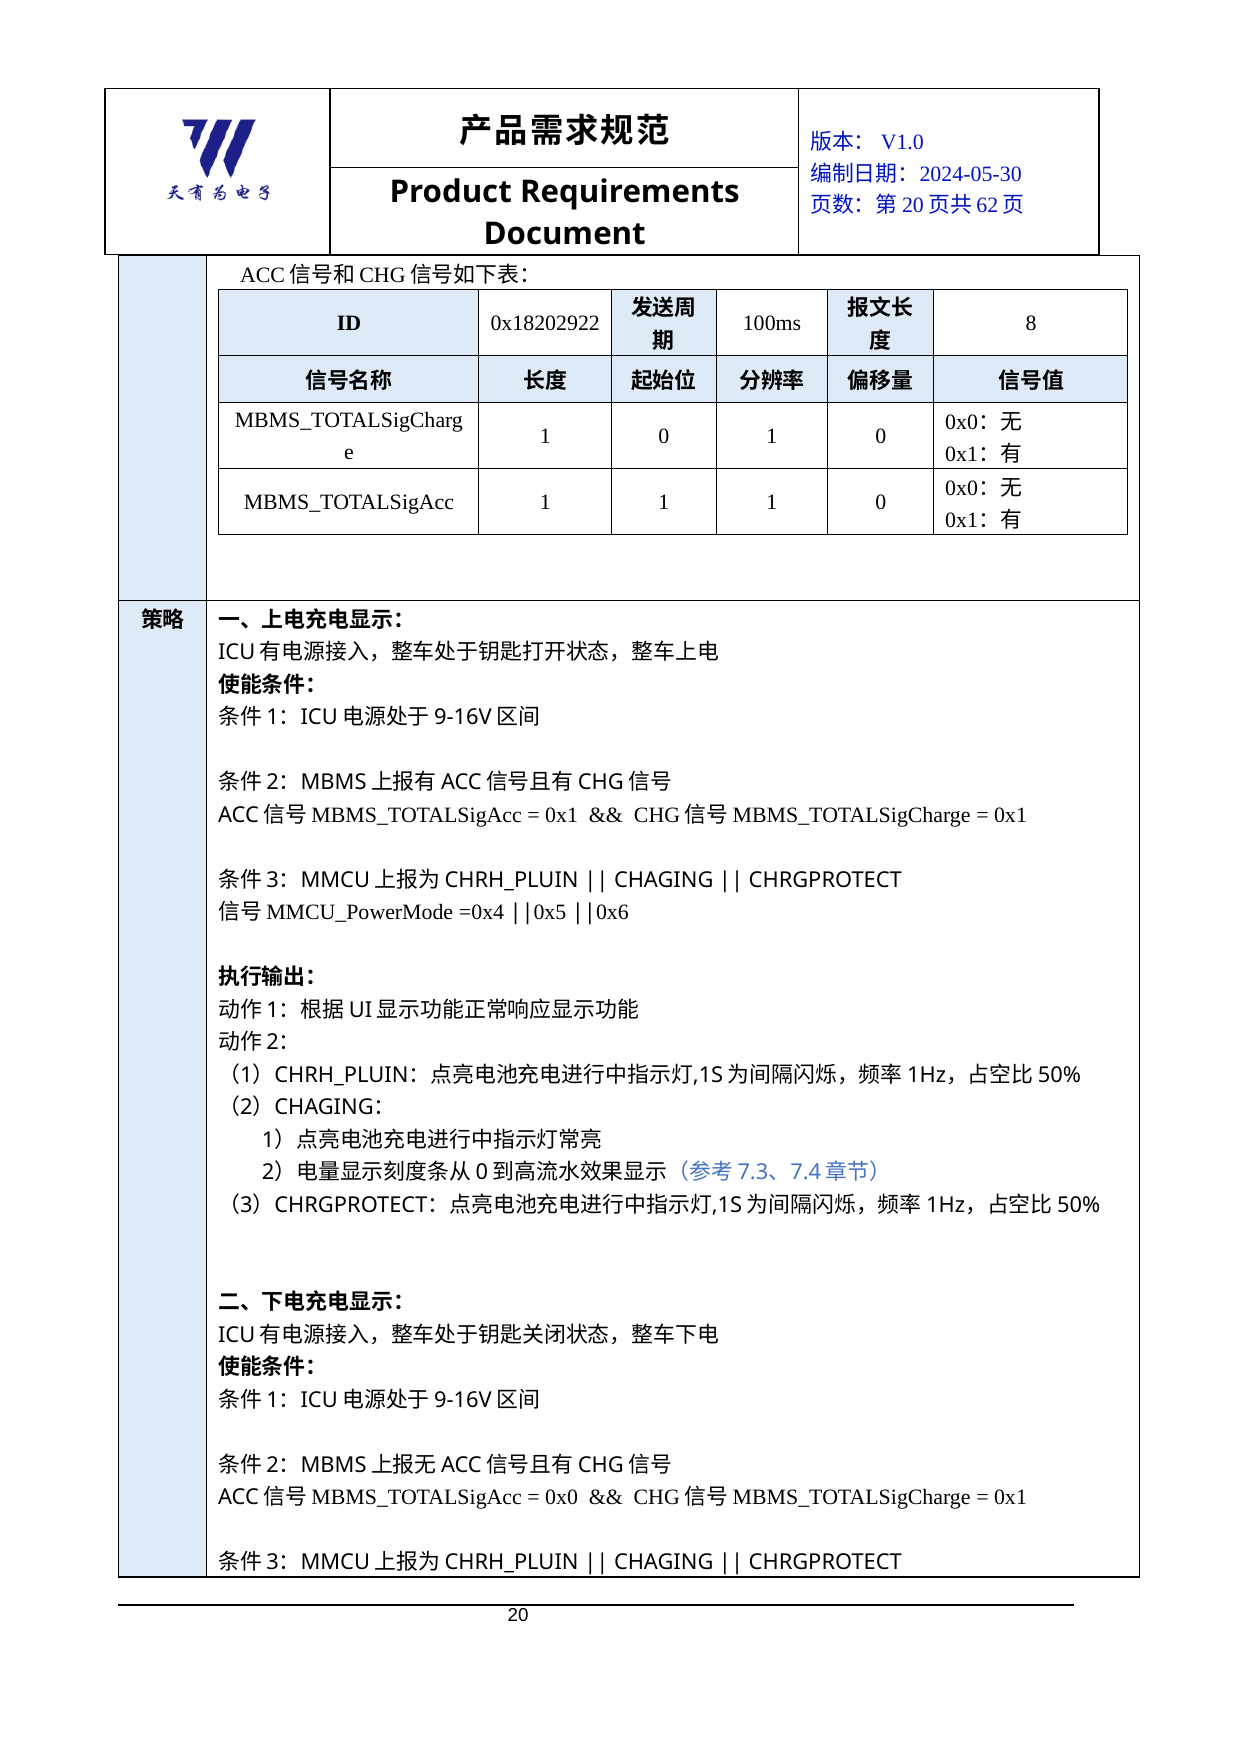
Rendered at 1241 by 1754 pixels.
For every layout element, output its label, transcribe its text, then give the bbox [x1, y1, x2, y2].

table_cell 电源条件：30电和15电都接通（纯电外部短接30、15电） 硬线Pin12（15电）、硬线Pin13（30电） 2）信号来源：CAN_0x125、0x18202922 ACC信号和CHG信号如下表： [207, 256, 1139, 600]
table_cell 策略 [119, 601, 206, 1576]
table_cell 输入 [119, 256, 206, 600]
picture [116, 113, 319, 229]
